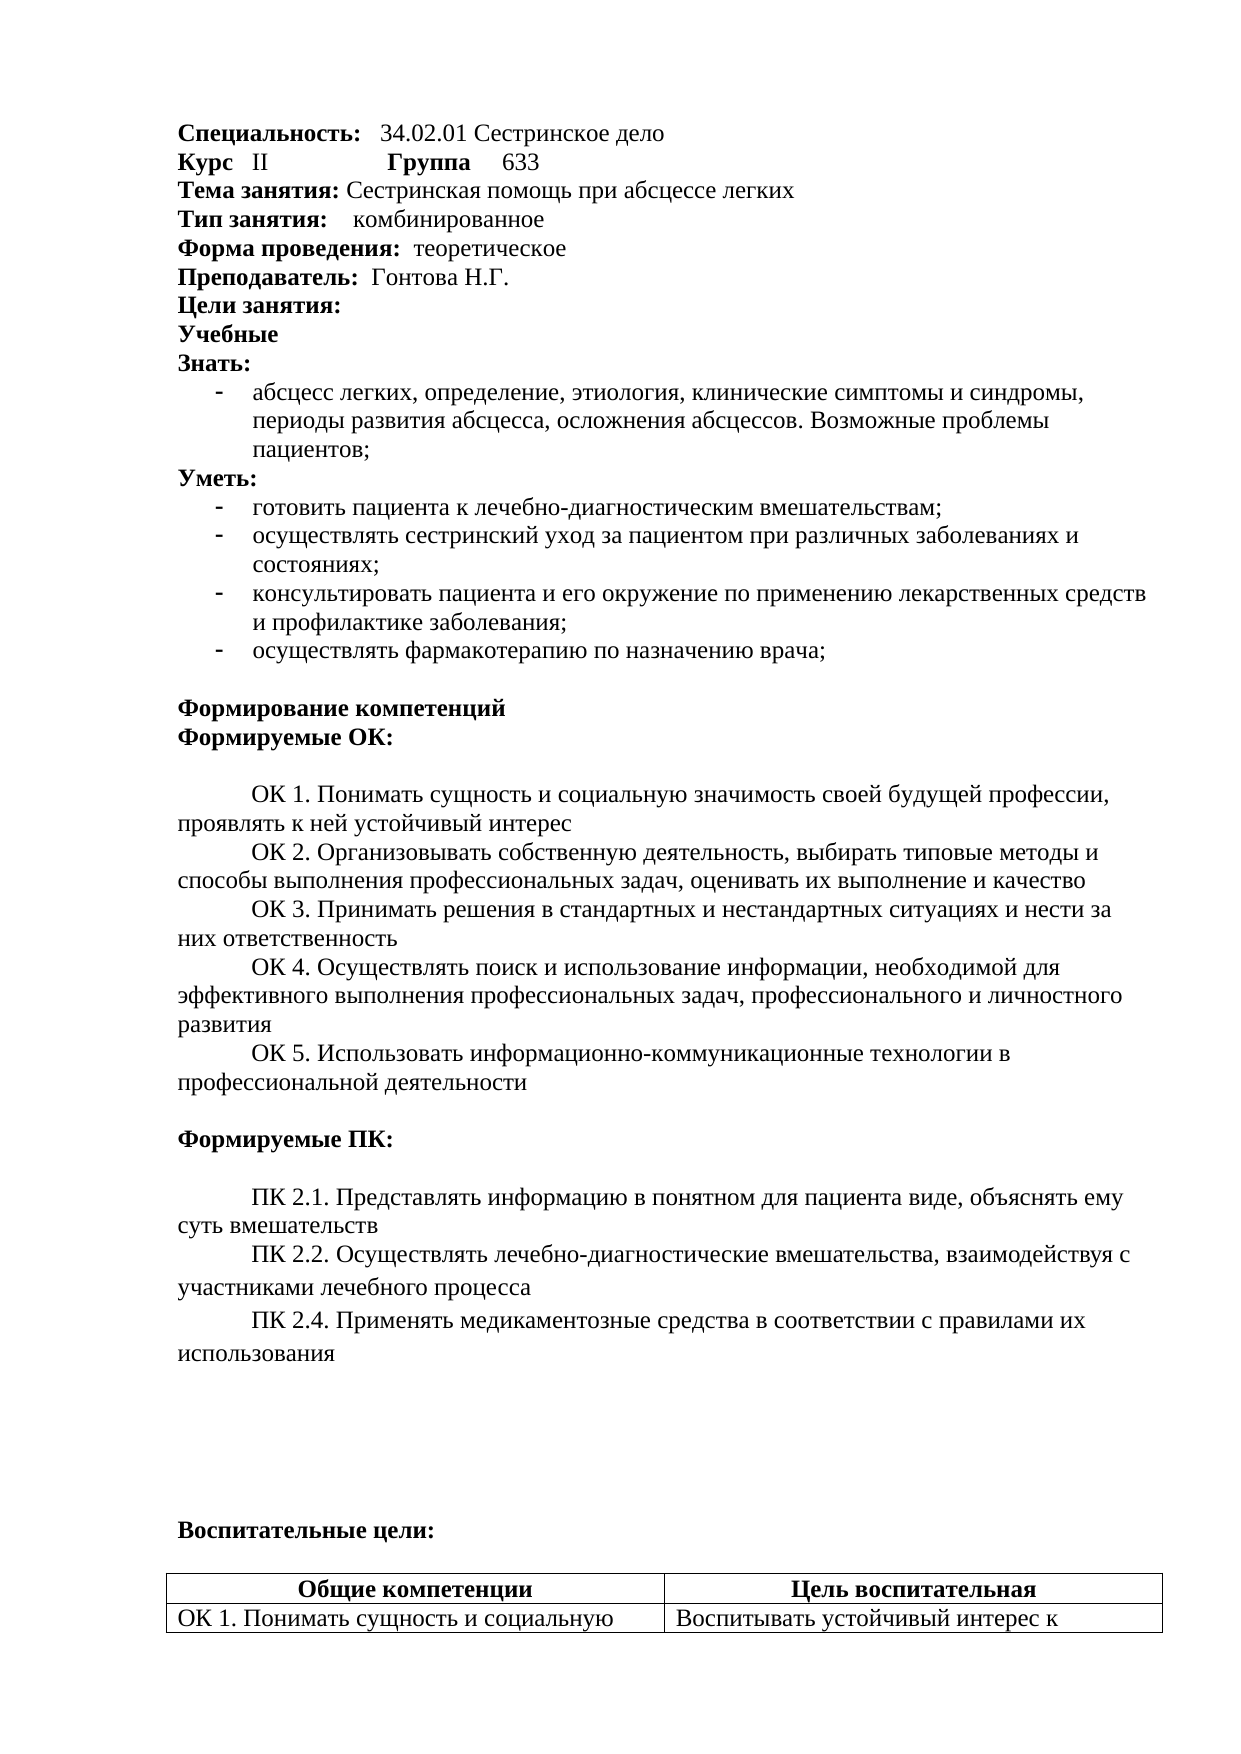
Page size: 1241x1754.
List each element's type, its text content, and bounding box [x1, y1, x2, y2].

text ОК 4. Осуществлять поиск и использование информации, необходимой для эффективного выполнения профессиональных задач, профессионального и личностного развития [177, 952, 1152, 1038]
list ОК 3. Принимать решения в стандартных и нестандартных ситуациях и нести за них ответственность [177, 894, 1152, 952]
text ОК 5. Использовать информационно-коммуникационные технологии в профессиональной деятельности [177, 1038, 1152, 1096]
list готовить пациента к лечебно-диагностическим вмешательствам; [215, 492, 1152, 521]
table_header Общие компетенции [167, 1574, 664, 1602]
text Форма проведения: теоретическое [177, 233, 1152, 262]
text Тема занятия: Сестринская помощь при абсцессе легких [177, 176, 1152, 204]
list осуществлять сестринский уход за пациентом при различных заболеваниях и состояниях; [215, 521, 1152, 578]
list ОК 2. Организовывать собственную деятельность, выбирать типовые методы и способы выполнения профессиональных задач, оценивать их выполнение и качество [177, 837, 1152, 894]
text Курс II Группа 633 [177, 147, 1152, 176]
text Уметь: [177, 463, 1152, 492]
text ПК 2.2. Осуществлять лечебно-диагностические вмешательства, взаимодействуя с участниками лечебного процесса [177, 1239, 1152, 1301]
list ПК 2.1. Представлять информацию в понятном для пациента виде, объяснять ему суть вмешательств [177, 1182, 1160, 1239]
list консультировать пациента и его окружение по применению лекарственных средств и профилактике заболевания; [215, 578, 1152, 636]
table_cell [665, 1604, 1162, 1632]
text Преподаватель: Гонтова Н.Г. [177, 262, 1152, 291]
text Знать: [177, 348, 1152, 377]
table_header Цель воспитательная [665, 1574, 1162, 1602]
text Специальность: 34.02.01 Сестринское дело [177, 118, 1152, 147]
list ОК 1. Понимать сущность и социальную значимость своей будущей профессии, проявлять к ней устойчивый интерес [177, 779, 1152, 837]
text Формируемые ОК: [177, 722, 1152, 751]
text Цели занятия: [177, 291, 1152, 319]
text Формируемые ПК: [177, 1124, 1152, 1153]
text Формирование компетенций [177, 693, 1152, 722]
text Тип занятия: комбинированное [177, 204, 1152, 233]
text Воспитательные цели: [177, 1515, 1152, 1544]
list абсцесс легких, определение, этиология, клинические симптомы и синдромы, периоды развития абсцесса, осложнения абсцессов. Возможные проблемы пациентов; [215, 377, 1152, 463]
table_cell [167, 1604, 664, 1632]
text ПК 2.4. Применять медикаментозные средства в соответствии с правилами их использования [177, 1305, 1152, 1367]
list осуществлять фармакотерапию по назначению врача; [215, 636, 1152, 664]
text Учебные [177, 319, 1152, 348]
